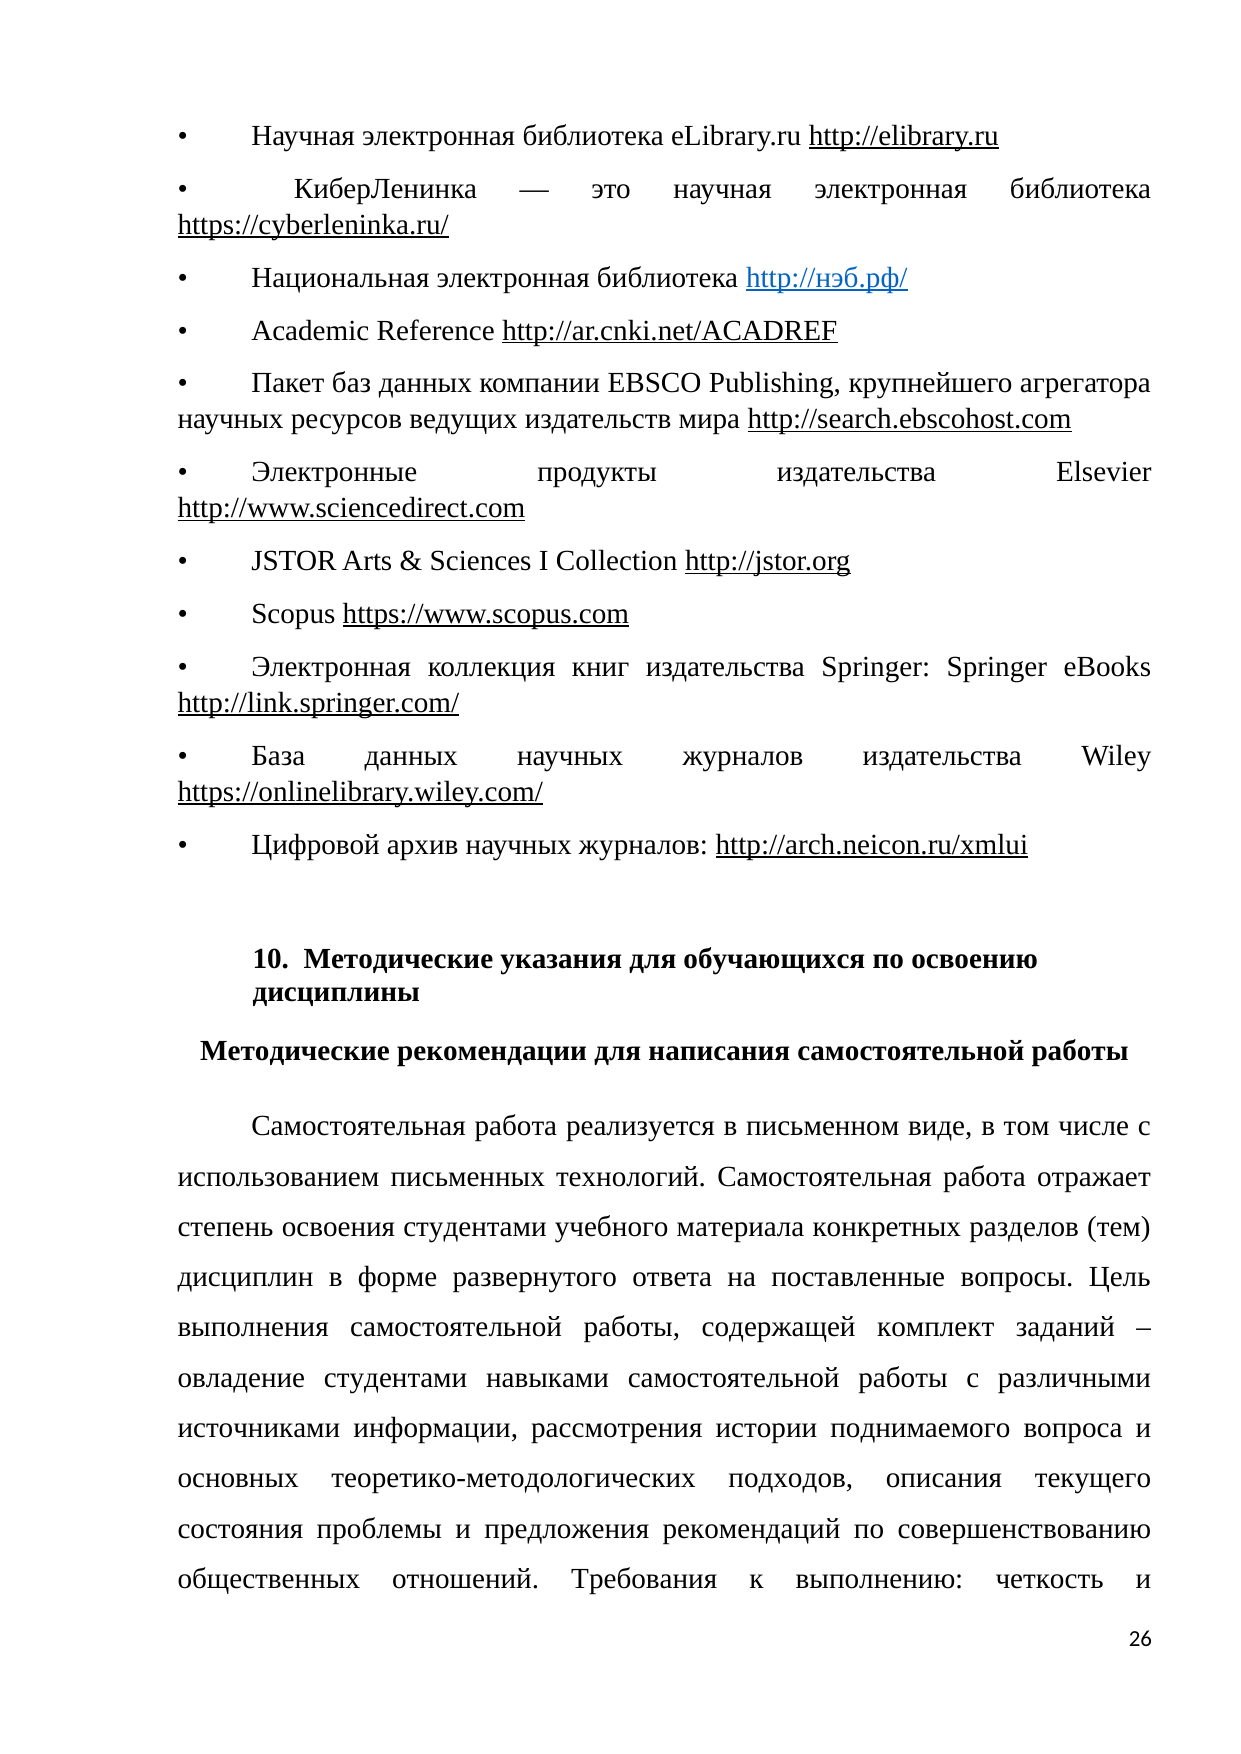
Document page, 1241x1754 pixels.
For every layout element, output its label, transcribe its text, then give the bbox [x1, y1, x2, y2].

text Методические рекомендации для написания самостоятельной работы [177, 1033, 1152, 1067]
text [177, 1108, 1152, 1595]
text • КиберЛенинка — это научная электронная библиотека https://cyberleninka.ru/ [177, 171, 1152, 241]
text • JSTOR Arts & Sciences I Collection http://jstor.org [177, 543, 1152, 577]
text • Электронные продукты издательства Elsevier http://www.sciencedirect.com [177, 454, 1152, 524]
list 10. Методические указания для обучающихся по освоению дисциплины [252, 941, 1152, 1008]
text • Научная электронная библиотека eLibrary.ru http://elibrary.ru [177, 118, 1152, 152]
text • База данных научных журналов издательства Wiley https://onlinelibrary.wiley.com/ [177, 738, 1152, 808]
text • Пакет баз данных компании EBSCO Publishing, крупнейшего агрегатора научных ресурсов ведущих издательств мира http://search.ebscohost.com [177, 366, 1152, 435]
text • Электронная коллекция книг издательства Springer: Springer eBooks http://link.springer.com/ [177, 649, 1152, 719]
text • Scopus https://www.scopus.com [177, 596, 1152, 630]
text • Цифровой архив научных журналов: http://arch.neicon.ru/xmlui [177, 827, 1152, 861]
text • Национальная электронная библиотека http://нэб.рф/ [177, 260, 1152, 293]
text • Academic Reference http://ar.cnki.net/ACADREF [177, 313, 1152, 346]
